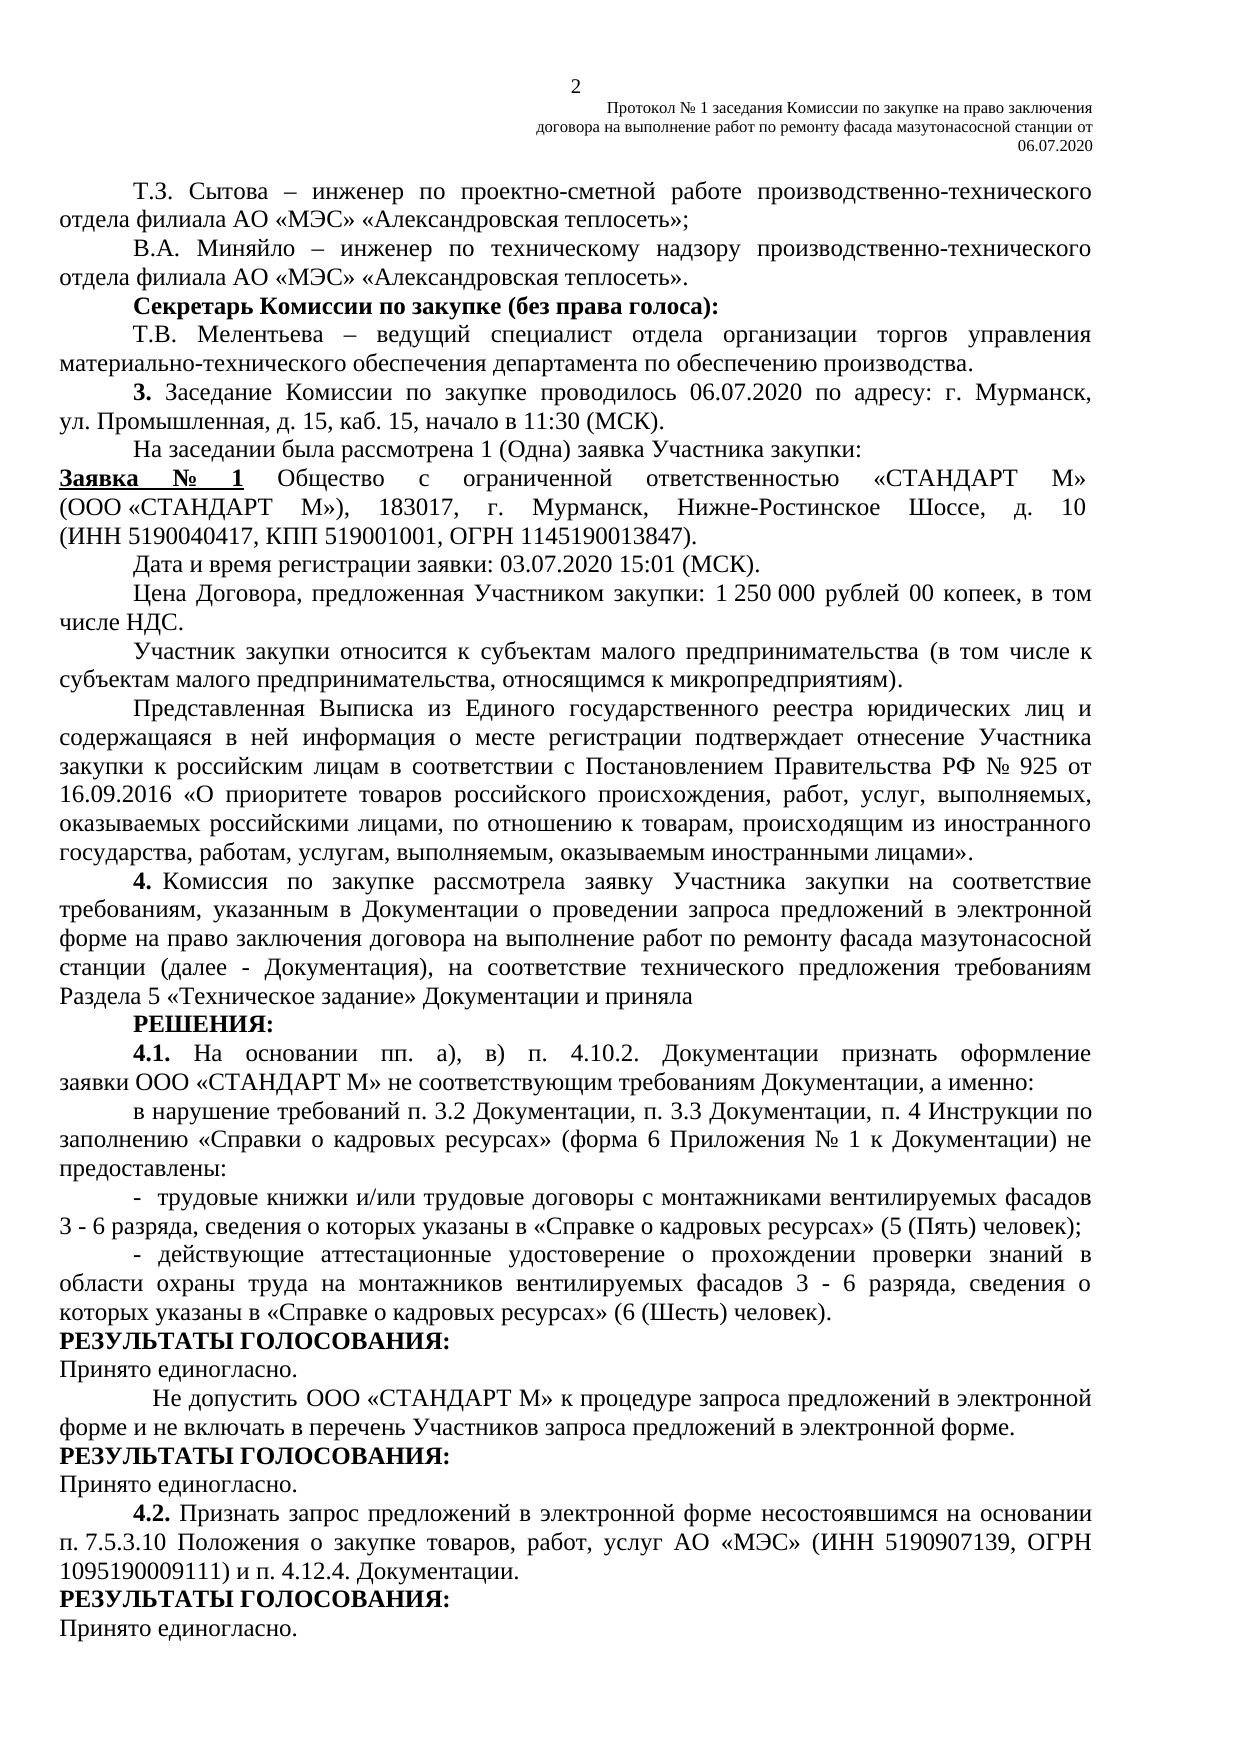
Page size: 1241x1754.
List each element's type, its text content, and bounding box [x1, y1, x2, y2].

text РЕЗУЛЬТАТЫ ГОЛОСОВАНИЯ: [59, 1441, 1092, 1469]
text 4.1. На основании пп. а), в) п. 4.10.2. Документации признать оформление заявки ООО «СТАНДАРТ М» не соответствующим требованиям Документации, а именно: [59, 1038, 1092, 1096]
text Заявка № 1 Общество с ограниченной ответственностью «СТАНДАРТ М» (ООО «СТАНДАРТ М»), 183017, г. Мурманск, Нижне-Ростинское Шоссе, д. 10 (ИНН 5190040417, КПП 519001001, ОГРН 1145190013847). [59, 463, 1087, 549]
text Участник закупки относится к субъектам малого предпринимательства (в том числе к субъектам малого предпринимательства, относящимся к микропредприятиям). [59, 636, 1092, 693]
text Принято единогласно. [59, 1613, 1092, 1642]
list Комиссия по закупке рассмотрела заявку Участника закупки на соответствие требованиям, указанным в Документации о проведении запроса предложений в электронной форме на право заключения договора на выполнение работ по ремонту фасада мазутонасосной станции (далее - Документация), на соответствие технического предложения требованиям Раздела 5 «Техническое задание» Документации и приняла [59, 866, 1092, 1009]
text Т.З. Сытова – инженер по проектно-сметной работе производственно-технического отдела филиала АО «МЭС» «Александровская теплосеть»; [59, 176, 1092, 233]
text Т.В. Мелентьева – ведущий специалист отдела организации торгов управления материально-технического обеспечения департамента по обеспечению производства. [59, 319, 1092, 377]
text Не допустить ООО «СТАНДАРТ М» к процедуре запроса предложений в электронной форме и не включать в перечень Участников запроса предложений в электронной форме. [59, 1383, 1092, 1441]
text Принято единогласно. [59, 1469, 1092, 1498]
text РЕЗУЛЬТАТЫ ГОЛОСОВАНИЯ: [59, 1326, 1092, 1354]
text РЕШЕНИЯ: [59, 1009, 1092, 1038]
text На заседании была рассмотрена 1 (Одна) заявка Участника закупки: [59, 434, 1092, 463]
text Цена Договора, предложенная Участником закупки: 1 250 000 рублей 00 копеек, в том числе НДС. [59, 578, 1092, 636]
subtitle 4.2. Признать запрос предложений в электронной форме несостоявшимся на основании п. 7.5.3.10 Положения о закупке товаров, работ, услуг АО «МЭС» (ИНН 5190907139, ОГРН 1095190009111) и п. 4.12.4. Документации. [59, 1498, 1092, 1584]
text - трудовые книжки и/или трудовые договоры с монтажниками вентилируемых фасадов 3 - 6 разряда, сведения о которых указаны в «Справке о кадровых ресурсах» (5 (Пять) человек); [59, 1182, 1092, 1239]
text Дата и время регистрации заявки: 03.07.2020 15:01 (МСК). [59, 549, 1092, 578]
text В.А. Миняйло – инженер по техническому надзору производственно-технического отдела филиала АО «МЭС» «Александровская теплосеть». [59, 233, 1092, 291]
text Секретарь Комиссии по закупке (без права голоса): [59, 291, 1092, 319]
text РЕЗУЛЬТАТЫ ГОЛОСОВАНИЯ: [59, 1584, 1092, 1613]
text в нарушение требований п. 3.2 Документации, п. 3.3 Документации, п. 4 Инструкции по заполнению «Справки о кадровых ресурсах» (форма 6 Приложения № 1 к Документации) не предоставлены: [59, 1096, 1092, 1182]
text Представленная Выписка из Единого государственного реестра юридических лиц и содержащаяся в ней информация о месте регистрации подтверждает отнесение Участника закупки к российским лицам в соответствии с Постановлением Правительства РФ № 925 от 16.09.2016 «О приоритете товаров российского происхождения, работ, услуг, выполняемых, оказываемых российскими лицами, по отношению к товарам, происходящим из иностранного государства, работам, услугам, выполняемым, оказываемым иностранными лицами». [59, 693, 1092, 866]
text - действующие аттестационные удостоверение о прохождении проверки знаний в области охраны труда на монтажников вентилируемых фасадов 3 - 6 разряда, сведения о которых указаны в «Справке о кадровых ресурсах» (6 (Шесть) человек). [59, 1239, 1092, 1326]
subtitle 3. Заседание Комиссии по закупке проводилось 06.07.2020 по адресу: г. Мурманск, ул. Промышленная, д. 15, каб. 15, начало в 11:30 (МСК). [59, 377, 1092, 434]
text Принято единогласно. [59, 1354, 1092, 1383]
